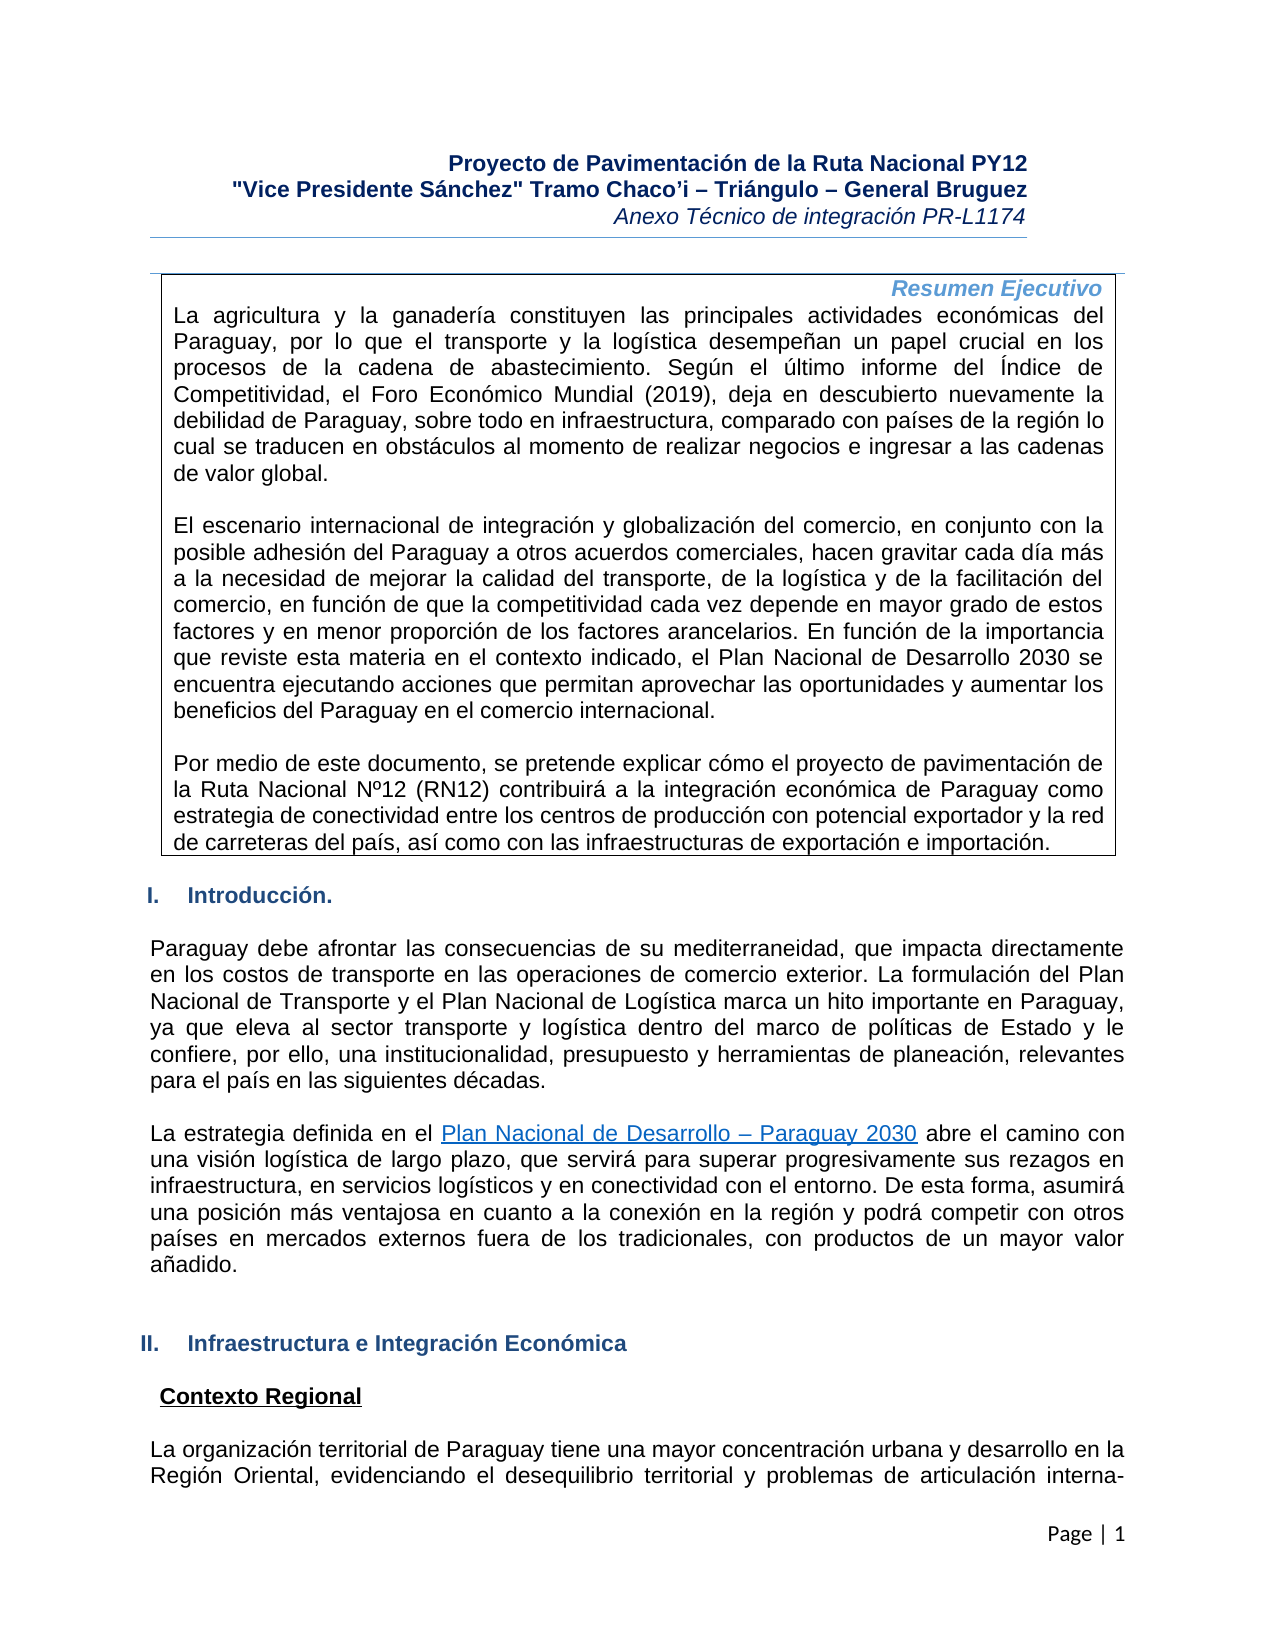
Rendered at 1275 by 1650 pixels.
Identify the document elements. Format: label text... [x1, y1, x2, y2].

text Anexo Técnico de integración PR-L1174 [150, 203, 1027, 237]
list Contexto Regional [159, 1383, 1125, 1409]
table_header Resumen Ejecutivo La agricultura y la ganadería constituyen las principales actividades económicas del Paraguay, por lo que el transporte y la logística desempeñan un papel crucial en los procesos de la cadena de abastecimiento. Según el último informe del Índice de Competitividad, el Foro Económico Mundial (2019), deja en descubierto nuevamente la debilidad de Paraguay, sobre todo en infraestructura, comparado con países de la región lo cual se traducen en obstáculos al momento de realizar negocios e ingresar a las cadenas de valor global. El escenario internacional de integración y globalización del comercio, en conjunto con la posible adhesión del Paraguay a otros acuerdos comerciales, hacen gravitar cada día más a la necesidad de mejorar la calidad del transporte, de la logística y de la facilitación del comercio, en función de que la competitividad cada vez depende en mayor grado de estos factores y en menor proporción de los factores arancelarios. En función de la importancia que reviste esta materia en el contexto indicado, el Plan Nacional de Desarrollo 2030 se encuentra ejecutando acciones que permitan aprovechar las oportunidades y aumentar los beneficios del Paraguay en el comercio internacional. Por medio de este documento, se pretende explicar cómo el proyecto de pavimentación de la Ruta Nacional Nº12 (RN12) contribuirá a la integración económica de Paraguay como estrategia de conectividad entre los centros de producción con potencial exportador y la red de carreteras del país, así como con las infraestructuras de exportación e importación. [162, 275, 1115, 855]
list Introducción. [159, 882, 1125, 909]
text Proyecto de Pavimentación de la Ruta Nacional PY12 [150, 150, 1027, 176]
text Paraguay debe afrontar las consecuencias de su mediterraneidad, que impacta directamente en los costos de transporte en las operaciones de comercio exterior. La formulación del Plan Nacional de Transporte y el Plan Nacional de Logística marca un hito importante en Paraguay, ya que eleva al sector transporte y logística dentro del marco de políticas de Estado y le confiere, por ello, una institucionalidad, presupuesto y herramientas de planeación, relevantes para el país en las siguientes décadas. [150, 935, 1125, 1093]
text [150, 1436, 1125, 1488]
text "Vice Presidente Sánchez" Tramo Chaco’i – Triángulo – General Bruguez [150, 176, 1027, 203]
list Infraestructura e Integración Económica [159, 1330, 1125, 1357]
text La estrategia definida en el Plan Nacional de Desarrollo – Paraguay 2030 abre el camino con una visión logística de largo plazo, que servirá para superar progresivamente sus rezagos en infraestructura, en servicios logísticos y en conectividad con el entorno. De esta forma, asumirá una posición más ventajosa en cuanto a la conexión en la región y podrá competir con otros países en mercados externos fuera de los tradicionales, con productos de un mayor valor añadido. [150, 1119, 1125, 1278]
